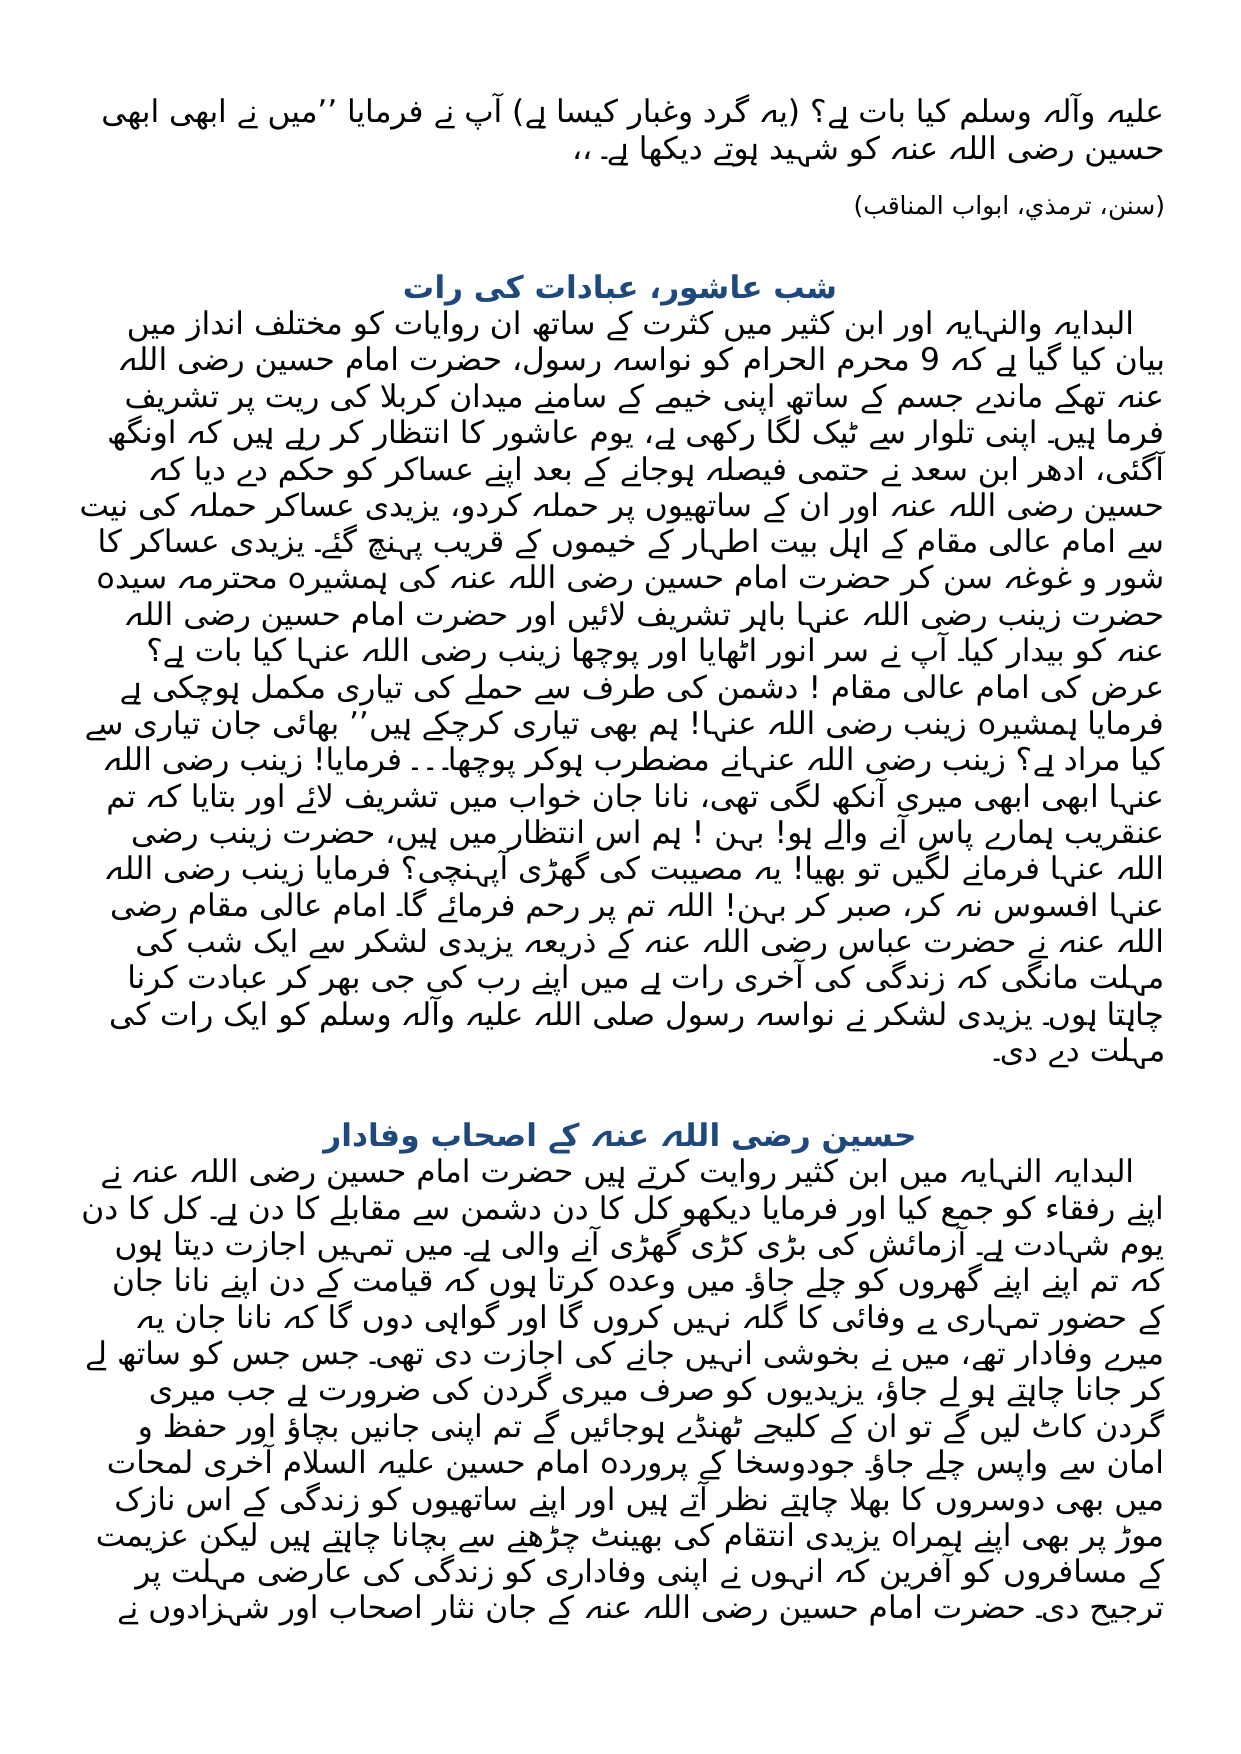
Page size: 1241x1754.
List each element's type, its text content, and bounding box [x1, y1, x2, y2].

subtitle شب عاشور، عبادات کی رات [75, 269, 1165, 305]
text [75, 1154, 1165, 1626]
text (سنن، ترمذي، ابواب المناقب) [75, 191, 1165, 221]
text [75, 94, 1165, 166]
text البدایہ والنہایہ اور ابن کثیر میں کثرت کے ساتھ ان روایات کو مختلف انداز میں بیان کیا گیا ہے کہ 9 محرم الحرام کو نواسہ رسول، حضرت امام حسین رضی اللہ عنہ تھکے ماندے جسم کے ساتھ اپنی خیمے کے سامنے میدان کربلا کی ریت پر تشریف فرما ہیں۔ اپنی تلوار سے ٹیک لگا رکھی ہے، یوم عاشور کا انتظار کر رہے ہیں کہ اونگھ آگئی، ادھر ابن سعد نے حتمی فیصلہ ہوجانے کے بعد اپنے عساکر کو حکم دے دیا کہ حسین رضی اللہ عنہ اور ان کے ساتھیوں پر حملہ کردو، یزیدی عساکر حملہ کی نیت سے امام عالی مقام کے اہل بیت اطہار کے خیموں کے قریب پہنچ گئے۔ یزیدی عساکر کا شور و غوغہ سن کر حضرت امام حسین رضی اللہ عنہ کی ہمشیرہ محترمہ سیدہ حضرت زینب رضی اللہ عنہا باہر تشریف لائیں اور حضرت امام حسین رضی اللہ عنہ کو بیدار کیا۔ آپ نے سر انور اٹھایا اور پوچھا زینب رضی اللہ عنہا کیا بات ہے؟ عرض کی امام عالی مقام ! دشمن کی طرف سے حملے کی تیاری مکمل ہوچکی ہے فرمایا ہمشیرہ زینب رضی اللہ عنہا! ہم بھی تیاری کرچکے ہیں’’ بھائی جان تیاری سے کیا مراد ہے؟ زینب رضی اللہ عنہانے مضطرب ہوکر پوچھا۔ ۔ ۔ فرمایا! زینب رضی اللہ عنہا ابھی ابھی میری آنکھ لگی تھی، نانا جان خواب میں تشریف لائے اور بتایا کہ تم عنقریب ہمارے پاس آنے والے ہو! بہن ! ہم اس انتظار میں ہیں، حضرت زینب رضی اللہ عنہا فرمانے لگیں تو بھیا! یہ مصیبت کی گھڑی آپہنچی؟ فرمایا زینب رضی اللہ عنہا افسوس نہ کر، صبر کر بہن! اللہ تم پر رحم فرمائے گا۔ امام عالی مقام رضی اللہ عنہ نے حضرت عباس رضی اللہ عنہ کے ذریعہ یزیدی لشکر سے ایک شب کی مہلت مانگی کہ زندگی کی آخری رات ہے میں اپنے رب کی جی بھر کر عبادت کرنا چاہتا ہوں۔ یزیدی لشکر نے نواسہ رسول صلی اللہ علیہ وآلہ وسلم کو ایک رات کی مہلت دے دی۔ [75, 305, 1165, 1069]
subtitle حسین رضی اللہ عنہ کے اصحاب وفادار [75, 1117, 1165, 1154]
